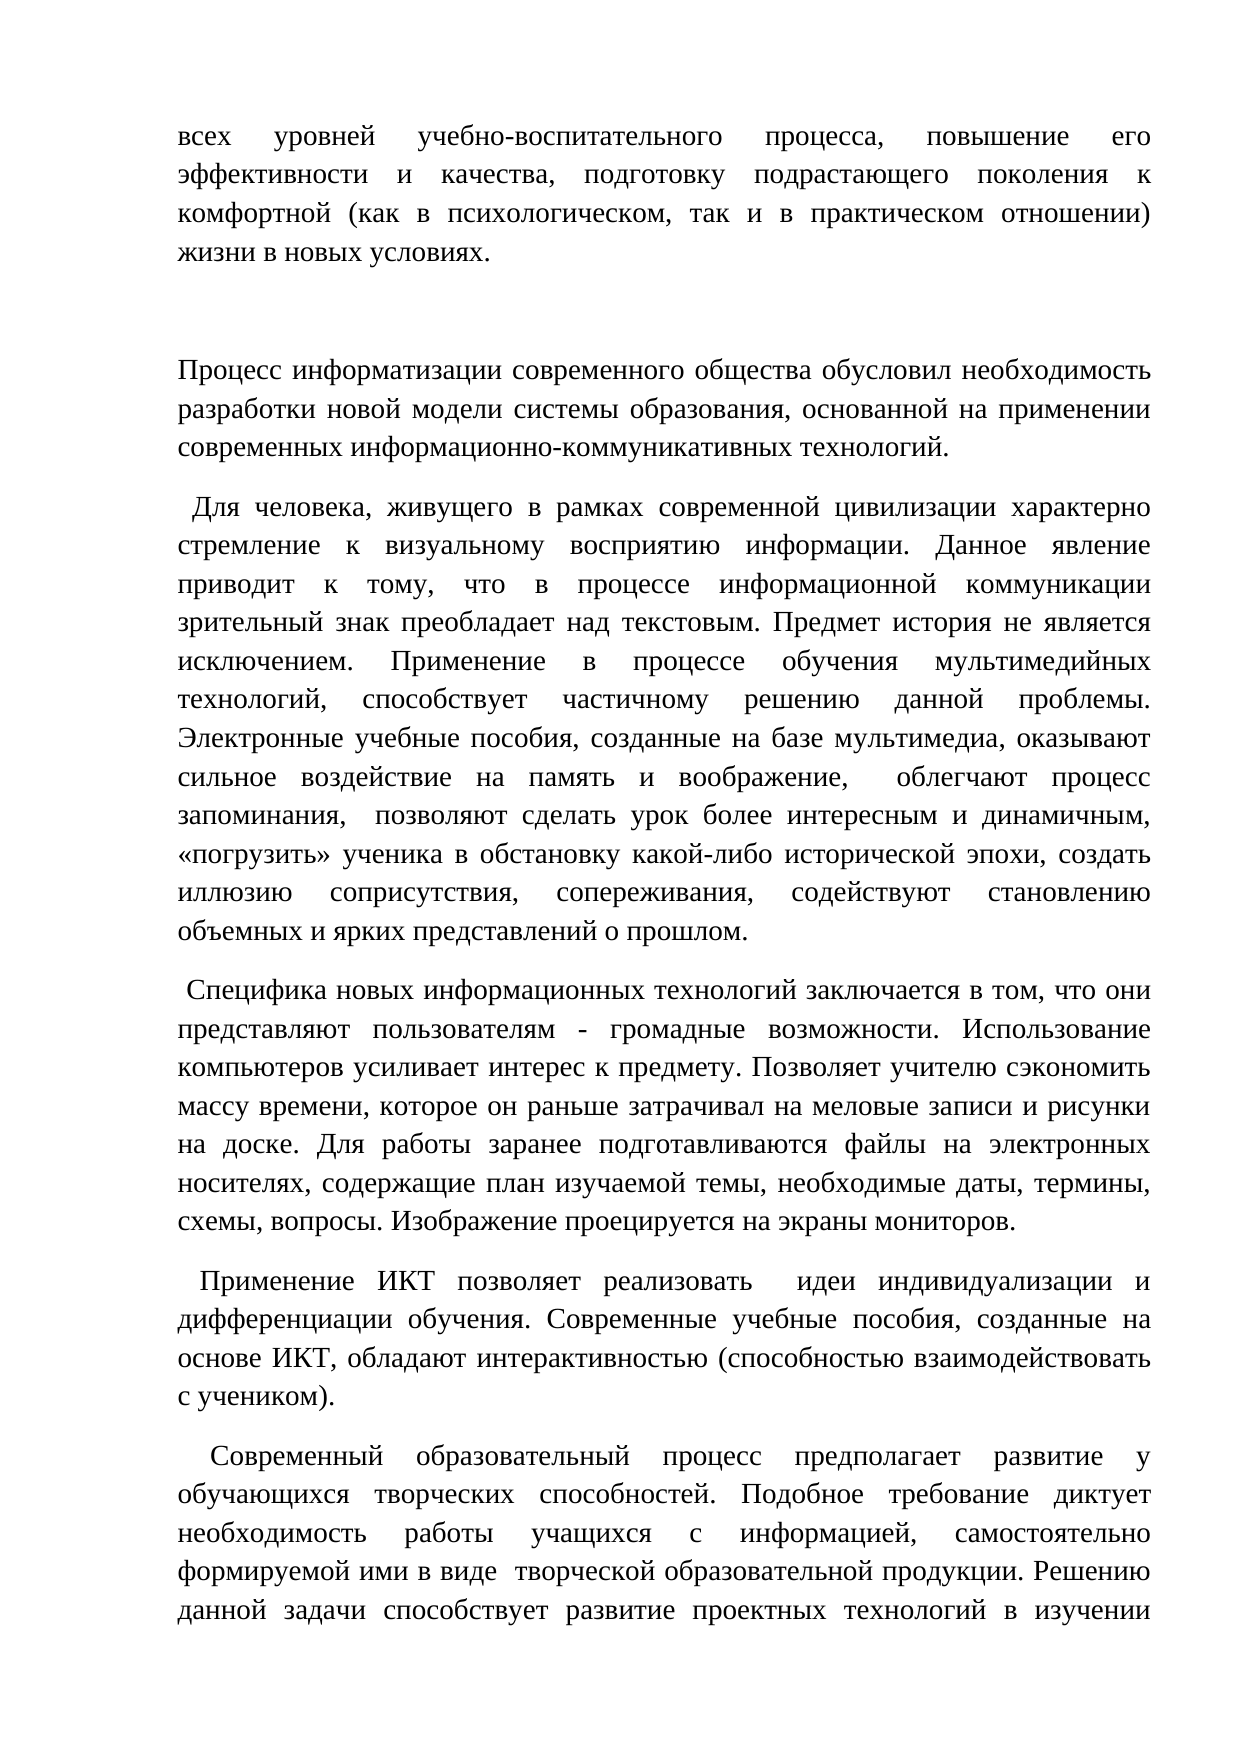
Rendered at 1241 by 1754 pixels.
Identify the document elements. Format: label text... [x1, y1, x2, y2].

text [177, 118, 1152, 267]
text Процесс информатизации современного общества обусловил необходимость разработки новой модели системы образования, основанной на применении современных информационно-коммуникативных технологий. [177, 352, 1152, 463]
text Специфика новых информационных технологий заключается в том, что они представляют пользователям - громадные возможности. Использование компьютеров усиливает интерес к предмету. Позволяет учителю сэкономить массу времени, которое он раньше затрачивал на меловые записи и рисунки на доске. Для работы заранее подготавливаются файлы на электронных носителях, содержащие план изучаемой темы, необходимые даты, термины, схемы, вопросы. Изображение проецируется на экраны мониторов. [177, 972, 1152, 1237]
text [177, 1438, 1152, 1626]
text Применение ИКТ позволяет реализовать идеи индивидуализации и дифференциации обучения. Современные учебные пособия, созданные на основе ИКТ, обладают интерактивностью (способностью взаимодействовать с учеником). [177, 1263, 1152, 1412]
text Для человека, живущего в рамках современной цивилизации характерно стремление к визуальному восприятию информации. Данное явление приводит к тому, что в процессе информационной коммуникации зрительный знак преобладает над текстовым. Предмет история не является исключением. Применение в процессе обучения мультимедийных технологий, способствует частичному решению данной проблемы. Электронные учебные пособия, созданные на базе мультимедиа, оказывают сильное воздействие на память и воображение, облегчают процесс запоминания, позволяют сделать урок более интересным и динамичным, «погрузить» ученика в обстановку какой-либо исторической эпохи, создать иллюзию соприсутствия, сопереживания, содействуют становлению объемных и ярких представлений о прошлом. [177, 489, 1152, 946]
